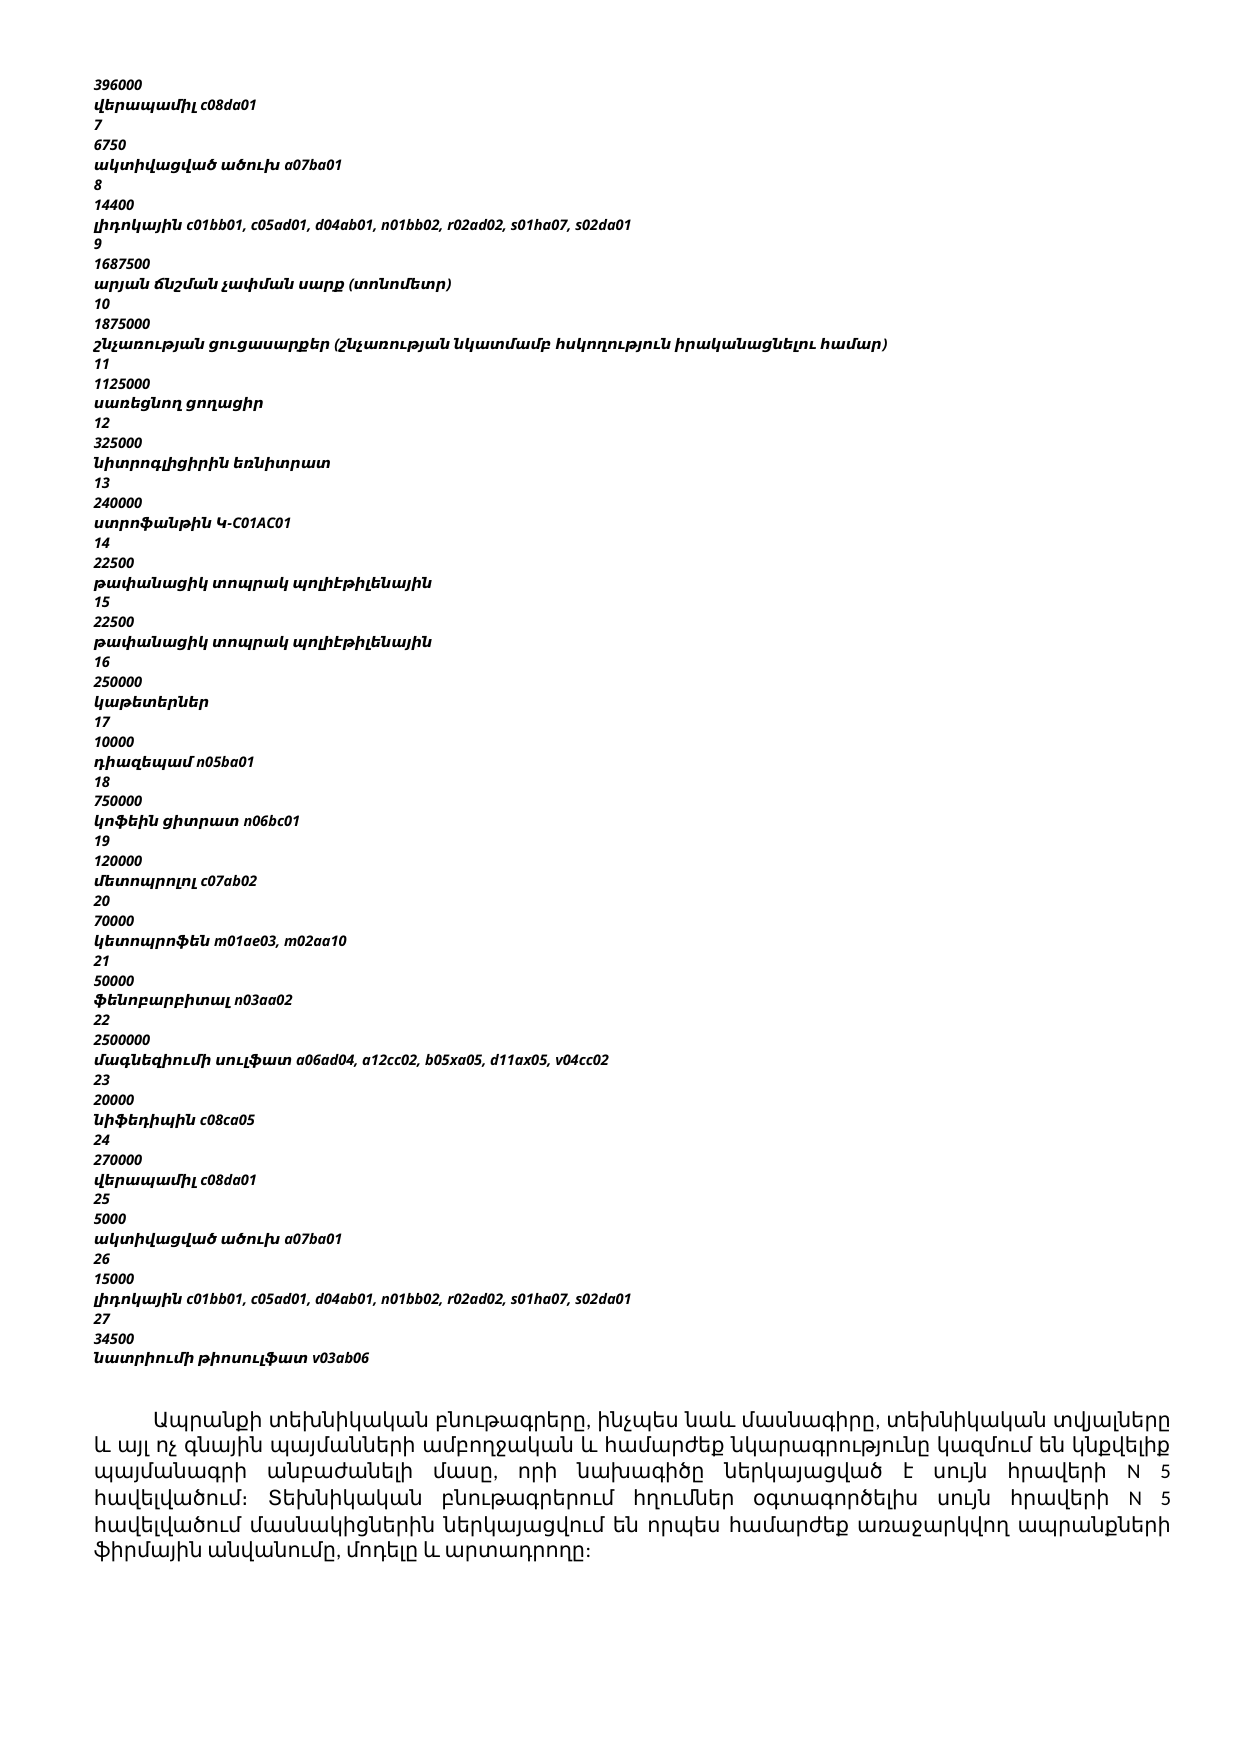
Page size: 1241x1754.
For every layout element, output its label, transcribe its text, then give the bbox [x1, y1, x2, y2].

text Ապրանքի տեխնիկական բնութագրերը, ինչպես նաև մասնագիրը, տեխնիկական տվյալները և այլ ոչ գնային պայմանների ամբողջական և համարժեք նկարագրությունը կազմում են կնքվելիք պայմանագրի անբաժանելի մասը, որի նախագիծը ներկայացված է սույն հրավերի N 5 հավելվածում։ Տեխնիկական բնութագրերում հղումներ օգտագործելիս սույն հրավերի N 5 հավելվածում մասնակիցներին ներկայացվում են որպես համարժեք առաջարկվող ապրանքների ֆիրմային անվանումը, մոդելը և արտադրողը: [94, 1407, 1171, 1563]
